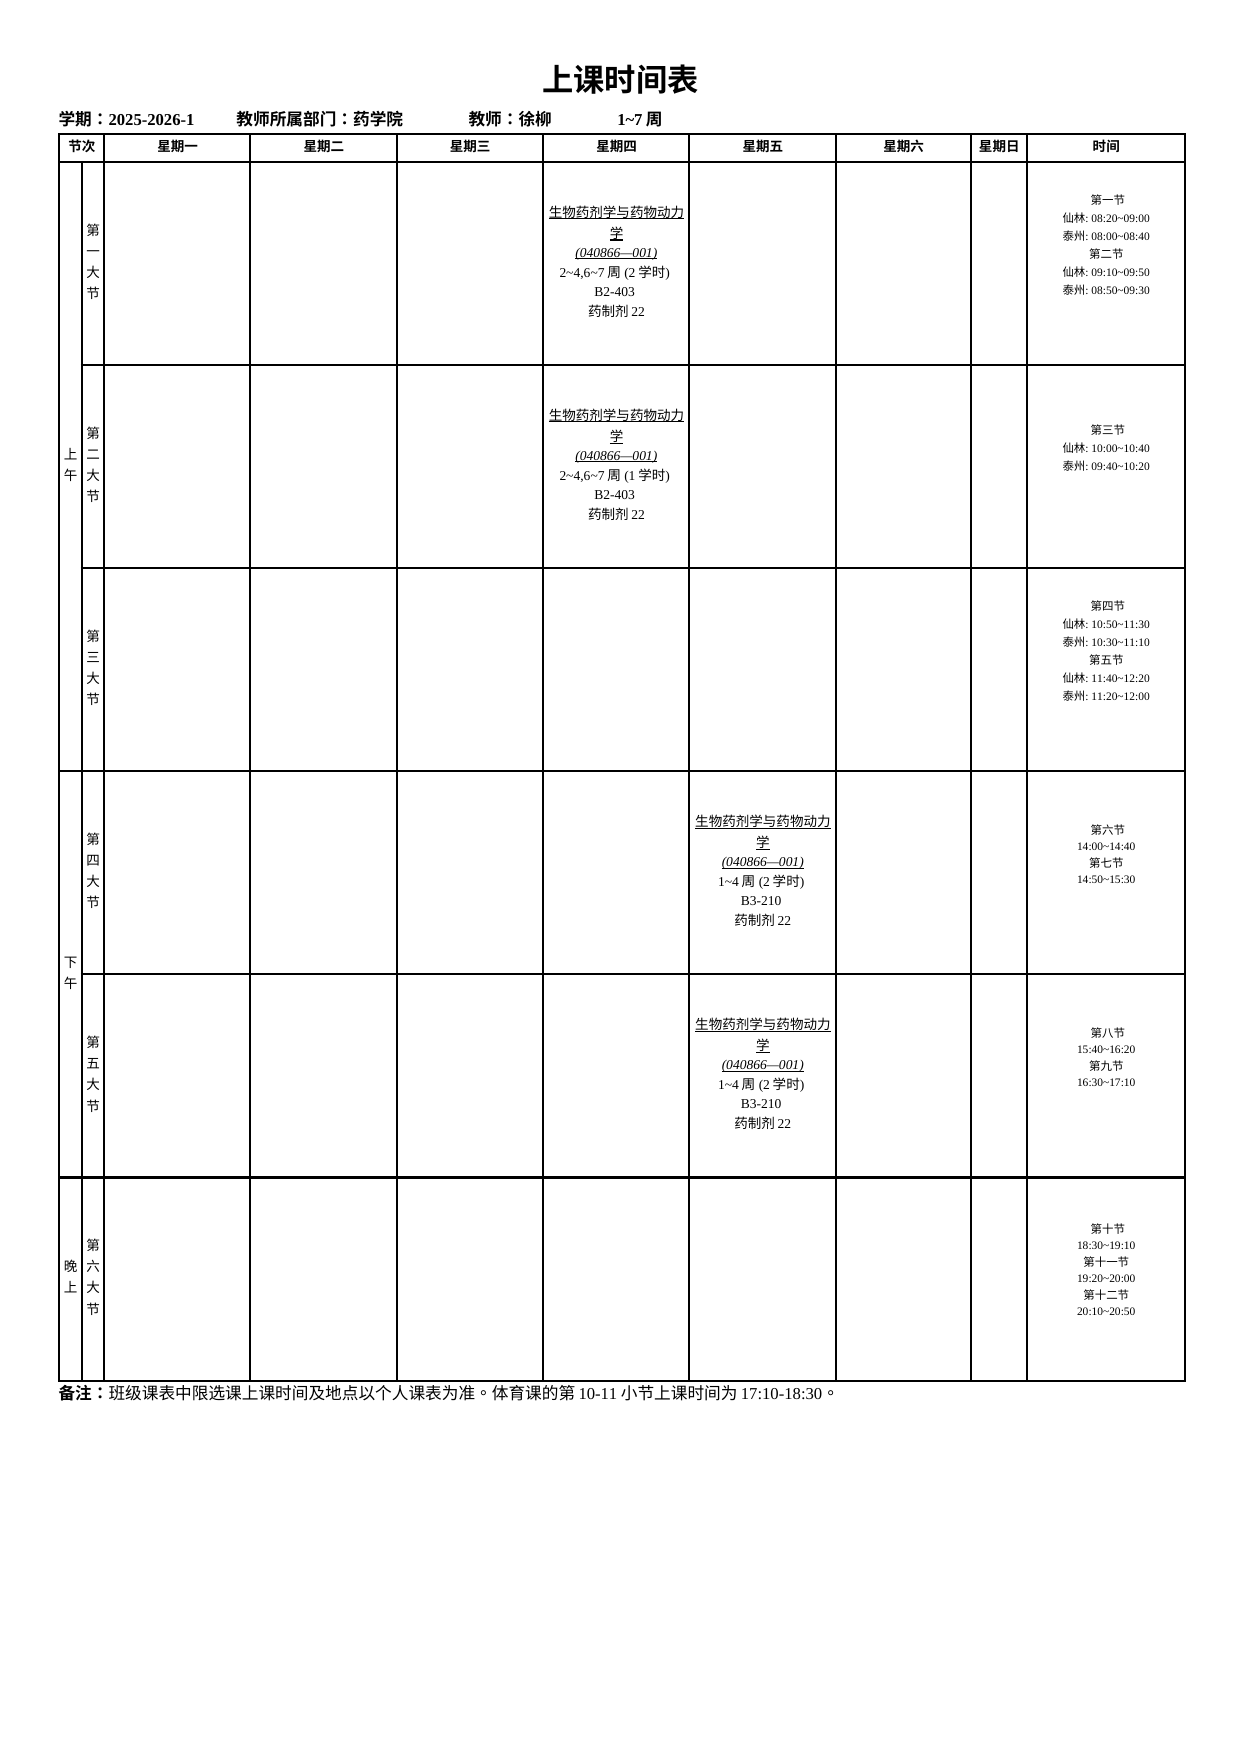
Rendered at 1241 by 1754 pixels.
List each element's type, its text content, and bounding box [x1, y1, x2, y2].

text 上课时间表 [58, 58, 1182, 101]
table_cell 第一节 仙林: 08:20~09:00 泰州: 08:00~08:40 第二节 仙林: 09:10~09:50 泰州: 08:50~09:30 [1028, 163, 1184, 364]
table_cell [690, 163, 835, 364]
table_cell 第一大节 [83, 163, 103, 364]
table_cell 第五大节 [83, 975, 103, 1176]
table_cell [398, 569, 542, 770]
table_header 星期三 [398, 135, 542, 161]
table_cell [251, 772, 396, 973]
table_cell [972, 975, 1026, 1176]
table_cell [398, 1179, 542, 1379]
table_cell 第三节 仙林: 10:00~10:40 泰州: 09:40~10:20 [1028, 366, 1184, 567]
table_cell [398, 975, 542, 1176]
table_cell [690, 1179, 835, 1379]
table_cell 第六大节 [83, 1179, 103, 1379]
table_header 时间 [1028, 135, 1184, 161]
table_cell [251, 163, 396, 364]
table_cell [544, 975, 688, 1176]
table_cell 第二大节 [83, 366, 103, 567]
table_cell [105, 366, 249, 567]
table_header 星期四 [544, 135, 688, 161]
table_header 星期二 [251, 135, 396, 161]
table_header 星期六 [837, 135, 970, 161]
table_cell [837, 163, 970, 364]
table_cell [837, 569, 970, 770]
text 学期：2025-2026-1 教师所属部门：药学院 教师：徐柳 1~7周 [58, 107, 1182, 130]
table_cell [251, 975, 396, 1176]
table_cell [690, 569, 835, 770]
table_cell [105, 163, 249, 364]
table_cell 上午 [60, 163, 81, 770]
table_cell [972, 366, 1026, 567]
table_cell [837, 366, 970, 567]
table_header 节次 [60, 135, 103, 161]
table_cell [398, 163, 542, 364]
table_cell 第四节 仙林: 10:50~11:30 泰州: 10:30~11:10 第五节 仙林: 11:40~12:20 泰州: 11:20~12:00 [1028, 569, 1184, 770]
table_cell [105, 975, 249, 1176]
table_cell [972, 569, 1026, 770]
table_cell [837, 772, 970, 973]
table_cell [544, 1179, 688, 1379]
table_cell [105, 772, 249, 973]
table_cell 生物药剂学与药物动力学 (040866—001) 1~4周 (2学时) B3-210 药制剂22 [690, 772, 835, 973]
table_cell [544, 772, 688, 973]
table_header 星期五 [690, 135, 835, 161]
table_cell 下午 [60, 772, 81, 1176]
table_cell [251, 569, 396, 770]
table_cell 第八节 15:40~16:20 第九节 16:30~17:10 [1028, 975, 1184, 1176]
table_cell 生物药剂学与药物动力学 (040866—001) 1~4周 (2学时) B3-210 药制剂22 [690, 975, 835, 1176]
table_cell 第六节 14:00~14:40 第七节 14:50~15:30 [1028, 772, 1184, 973]
table_cell 第四大节 [83, 772, 103, 973]
table_cell 第十节 18:30~19:10 第十一节 19:20~20:00 第十二节 20:10~20:50 [1028, 1179, 1184, 1379]
table_header 星期日 [972, 135, 1026, 161]
table_cell [972, 1179, 1026, 1379]
table_cell [251, 1179, 396, 1379]
table_cell [398, 366, 542, 567]
table_cell [690, 366, 835, 567]
table_header 星期一 [105, 135, 249, 161]
table_cell 第三大节 [83, 569, 103, 770]
table_cell [251, 366, 396, 567]
table_cell [837, 975, 970, 1176]
table_cell [972, 772, 1026, 973]
table_cell [544, 569, 688, 770]
table_cell [972, 163, 1026, 364]
table_cell [105, 569, 249, 770]
table_cell [398, 772, 542, 973]
table_cell 生物药剂学与药物动力学 (040866—001) 2~4,6~7周 (2学时) B2-403 药制剂22 [544, 163, 688, 364]
table_cell [837, 1179, 970, 1379]
table_cell 晚上 [60, 1179, 81, 1379]
table_cell 生物药剂学与药物动力学 (040866—001) 2~4,6~7周 (1学时) B2-403 药制剂22 [544, 366, 688, 567]
table_cell [105, 1179, 249, 1379]
text 备注：班级课表中限选课上课时间及地点以个人课表为准。体育课的第10-11小节上课时间为17:10-18:30。 [58, 1382, 1182, 1404]
